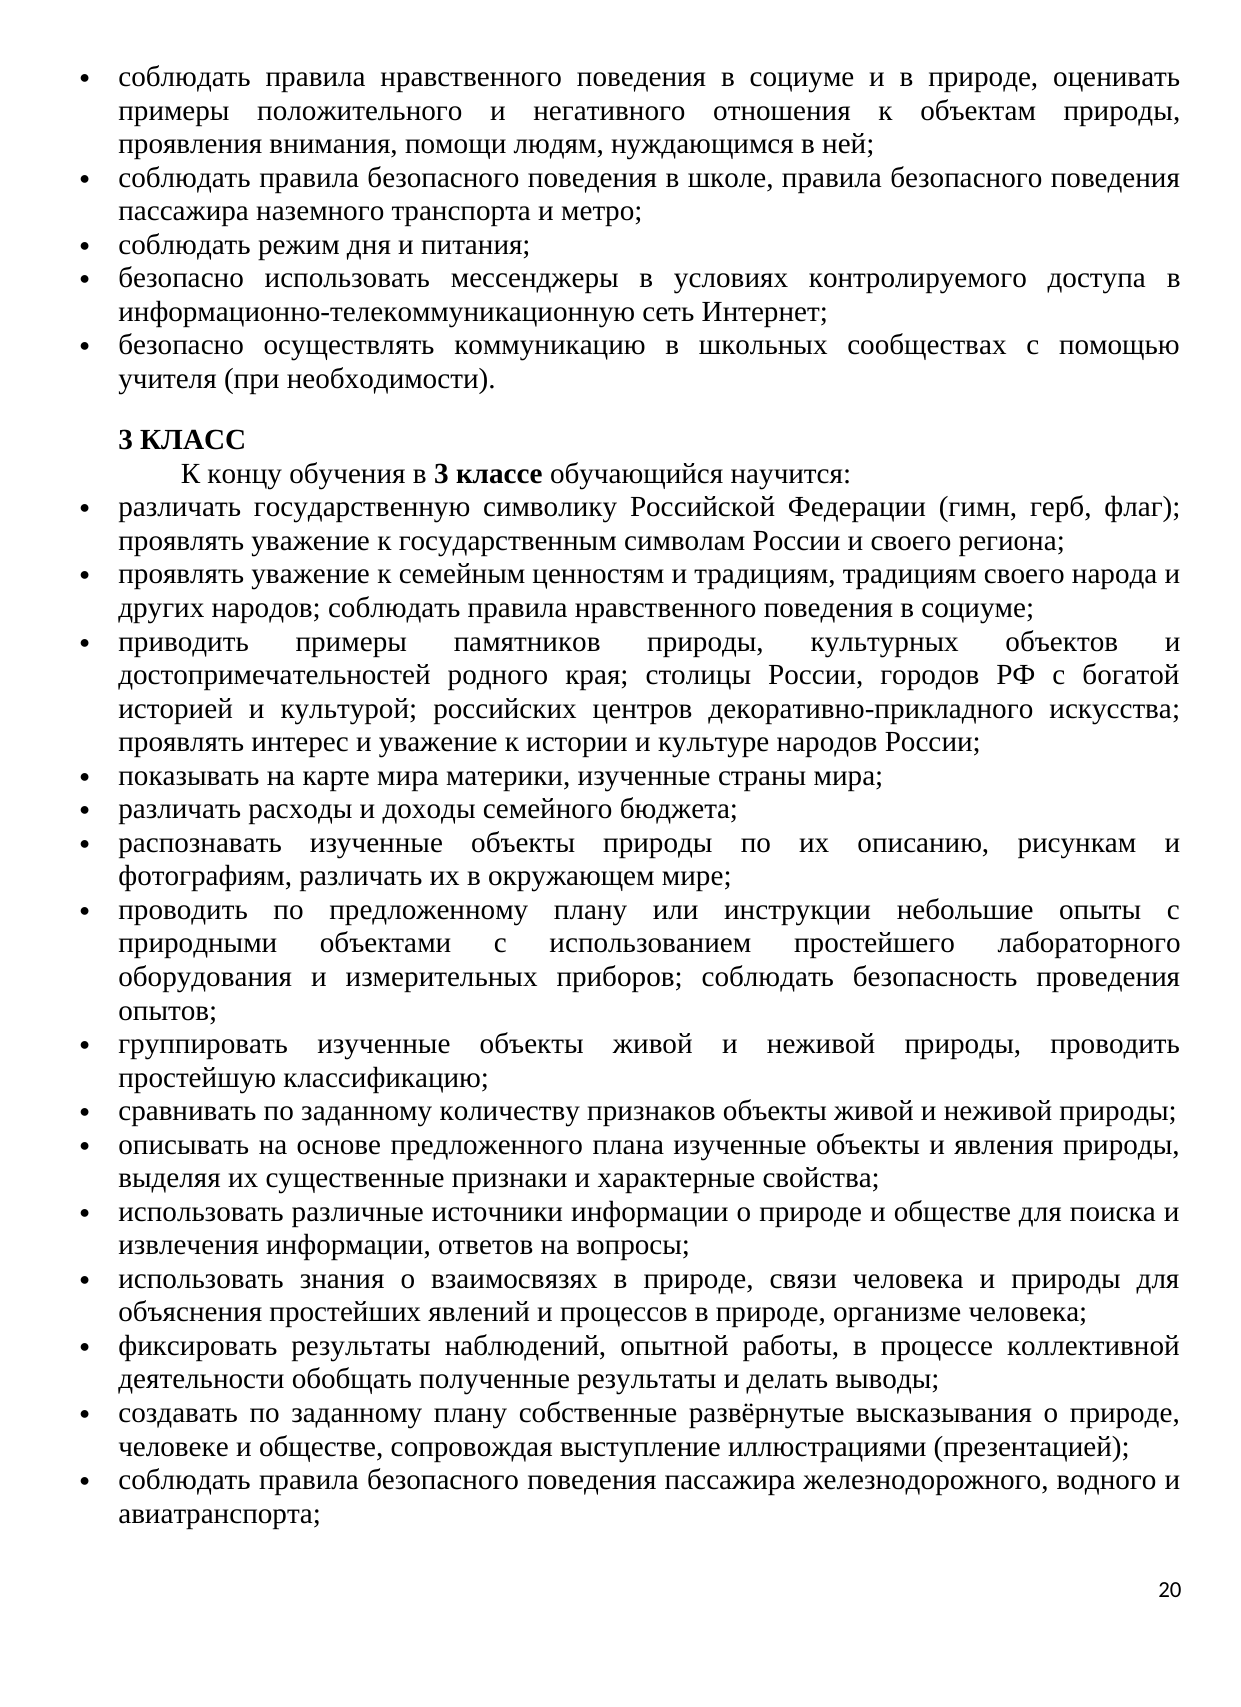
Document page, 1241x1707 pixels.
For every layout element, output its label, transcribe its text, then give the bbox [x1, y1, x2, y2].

list соблюдать режим дня и питания; [81, 227, 1181, 260]
list различать государственную символику Российской Федерации (гимн, герб, флаг); проявлять уважение к государственным символам России и своего региона; [81, 489, 1181, 557]
list распознавать изученные объекты природы по их описанию, рисункам и фотографиям, различать их в окружающем мире; [81, 825, 1181, 892]
list безопасно осуществлять коммуникацию в школьных сообществах с помощью учителя (при необходимости). [81, 327, 1181, 394]
list соблюдать правила безопасного поведения пассажира железнодорожного, водного и авиатранспорта; [81, 1462, 1181, 1529]
list создавать по заданному плану собственные развёрнутые высказывания о природе, человеке и обществе, сопровождая выступление иллюстрациями (презентацией); [81, 1395, 1181, 1462]
list проявлять уважение к семейным ценностям и традициям, традициям своего народа и других народов; соблюдать правила нравственного поведения в социуме; [81, 557, 1181, 624]
list соблюдать правила нравственного поведения в социуме и в природе, оценивать примеры положительного и негативного отношения к объектам природы, проявления внимания, помощи людям, нуждающимся в ней; [81, 59, 1181, 160]
list описывать на основе предложенного плана изученные объекты и явления природы, выделяя их существенные признаки и характерные свойства; [81, 1127, 1181, 1194]
list проводить по предложенному плану или инструкции небольшие опыты с природными объектами с использованием простейшего лабораторного оборудования и измерительных приборов; соблюдать безопасность проведения опытов; [81, 892, 1181, 1026]
list различать расходы и доходы семейного бюджета; [81, 791, 1181, 825]
list показывать на карте мира материки, изученные страны мира; [81, 758, 1181, 791]
text К концу обучения в 3 классе обучающийся научится: [118, 456, 1181, 489]
list использовать различные источники информации о природе и обществе для поиска и извлечения информации, ответов на вопросы; [81, 1194, 1181, 1261]
list группировать изученные объекты живой и неживой природы, проводить простейшую классификацию; [81, 1026, 1181, 1093]
list фиксировать результаты наблюдений, опытной работы, в процессе коллективной деятельности обобщать полученные результаты и делать выводы; [81, 1328, 1181, 1395]
list безопасно использовать мессенджеры в условиях контролируемого доступа в информационно-телекоммуникационную сеть Интернет; [81, 260, 1181, 327]
list соблюдать правила безопасного поведения в школе, правила безопасного поведения пассажира наземного транспорта и метро; [81, 160, 1181, 227]
list использовать знания о взаимосвязях в природе, связи человека и природы для объяснения простейших явлений и процессов в природе, организме человека; [81, 1261, 1181, 1328]
list приводить примеры памятников природы, культурных объектов и достопримечательностей родного края; столицы России, городов РФ с богатой историей и культурой; российских центров декоративно-прикладного искусства; проявлять интерес и уважение к истории и культуре народов России; [81, 624, 1181, 758]
list сравнивать по заданному количеству признаков объекты живой и неживой природы; [81, 1093, 1181, 1127]
text 3 КЛАСС [118, 422, 1181, 456]
